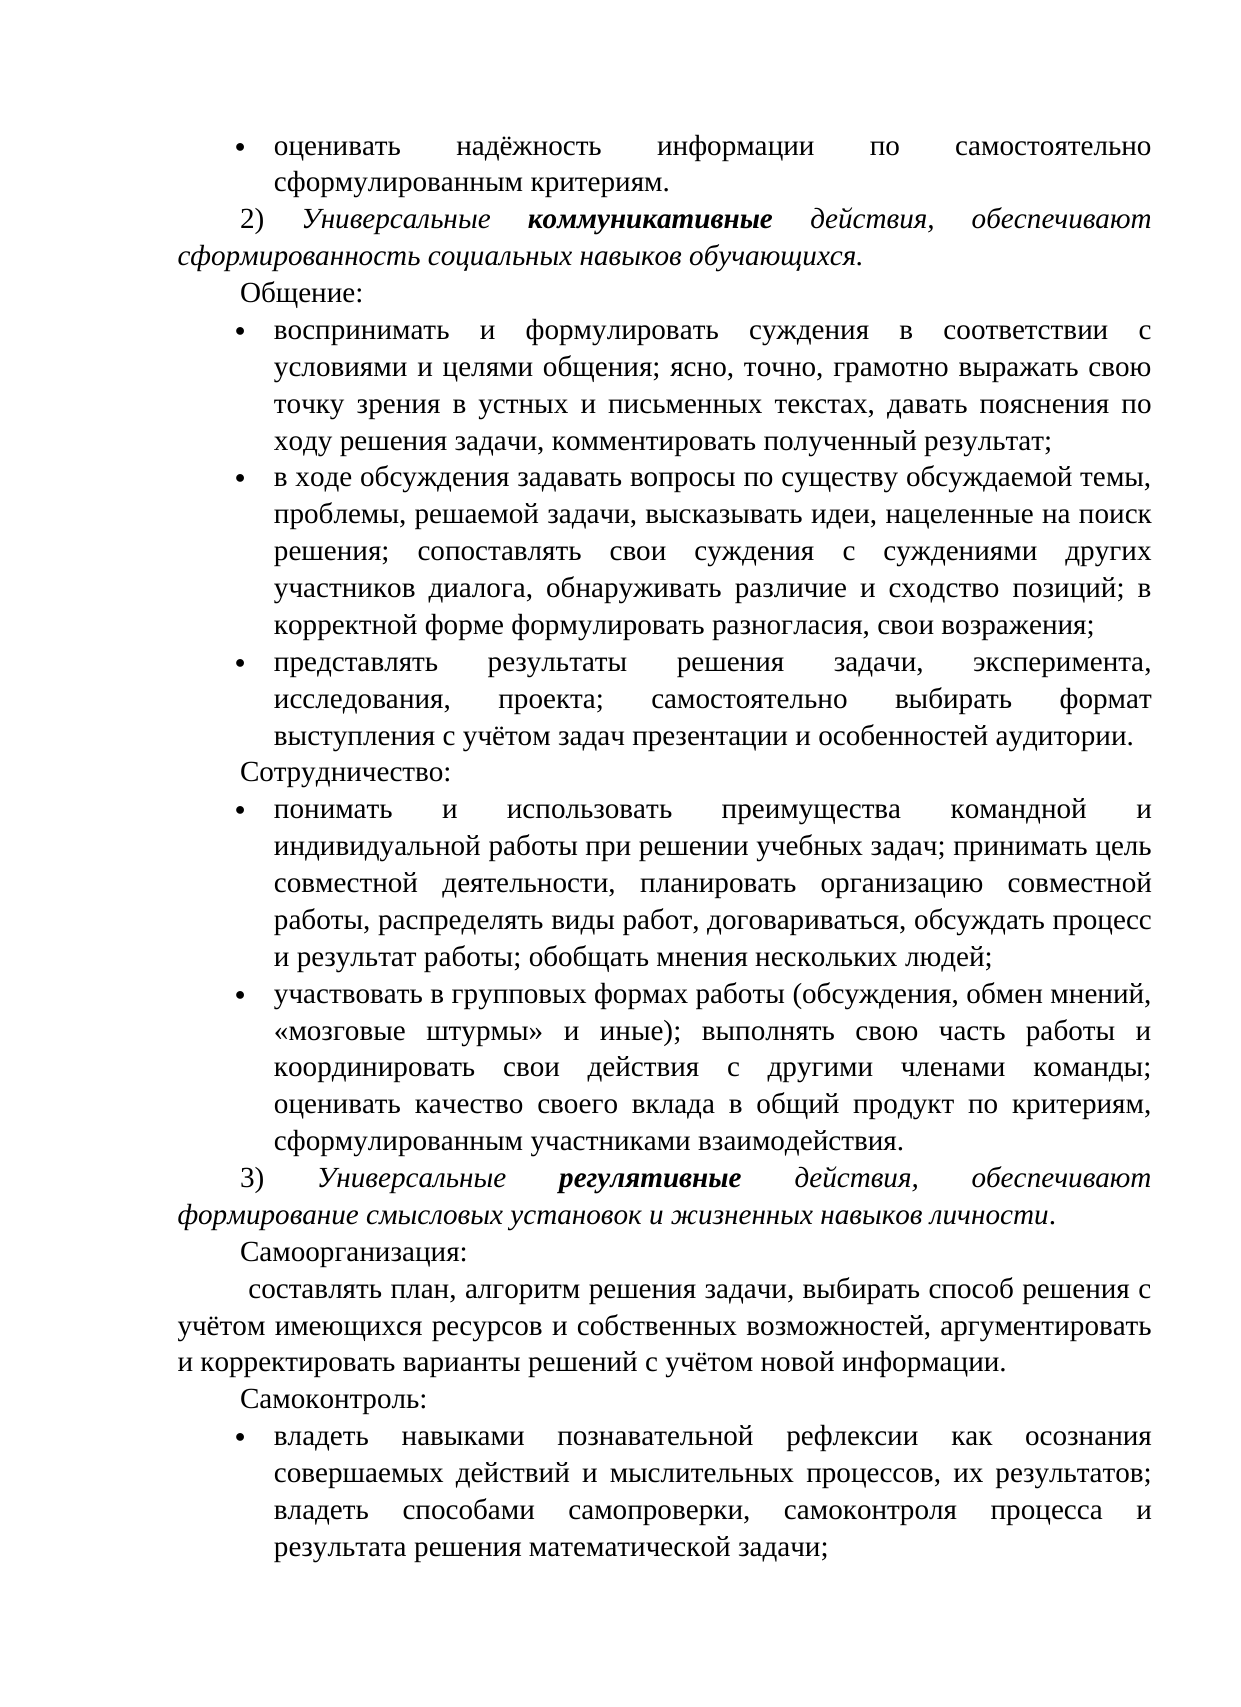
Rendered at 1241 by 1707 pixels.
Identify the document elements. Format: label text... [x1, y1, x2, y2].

text 3) Универсальные регулятивные действия, обеспечивают формирование смысловых установок и жизненных навыков личности. [177, 1160, 1152, 1231]
text Сотрудничество: [177, 754, 1152, 788]
list оценивать надёжность информации по самостоятельно сформулированным критериям. [236, 128, 1152, 198]
text 2) Универсальные коммуникативные действия, обеспечивают сформированность социальных навыков обучающихся. [177, 201, 1152, 272]
text составлять план, алгоритм решения задачи, выбирать способ решения с учётом имеющихся ресурсов и собственных возможностей, аргументировать и корректировать варианты решений с учётом новой информации. [177, 1271, 1152, 1378]
text Общение: [177, 275, 1152, 309]
list представлять результаты решения задачи, эксперимента, исследования, проекта; самостоятельно выбирать формат выступления с учётом задач презентации и особенностей аудитории. [236, 644, 1152, 751]
list владеть навыками познавательной рефлексии как осознания совершаемых действий и мыслительных процессов, их результатов; владеть способами самопроверки, самоконтроля процесса и результата решения математической задачи; [236, 1418, 1152, 1562]
list в ходе обсуждения задавать вопросы по существу обсуждаемой темы, проблемы, решаемой задачи, высказывать идеи, нацеленные на поиск решения; сопоставлять свои суждения с суждениями других участников диалога, обнаруживать различие и сходство позиций; в корректной форме формулировать разногласия, свои возражения; [236, 459, 1152, 641]
list участвовать в групповых формах работы (обсуждения, обмен мнений, «мозговые штурмы» и иные); выполнять свою часть работы и координировать свои действия с другими членами команды; оценивать качество своего вклада в общий продукт по критериям, сформулированным участниками взаимодействия. [236, 976, 1152, 1157]
text Самоконтроль: [177, 1381, 1152, 1415]
text Самоорганизация: [177, 1234, 1152, 1267]
list понимать и использовать преимущества командной и индивидуальной работы при решении учебных задач; принимать цель совместной деятельности, планировать организацию совместной работы, распределять виды работ, договариваться, обсуждать процесс и результат работы; обобщать мнения нескольких людей; [236, 791, 1152, 972]
list воспринимать и формулировать суждения в соответствии с условиями и целями общения; ясно, точно, грамотно выражать свою точку зрения в устных и письменных текстах, давать пояснения по ходу решения задачи, комментировать полученный результат; [236, 312, 1152, 456]
